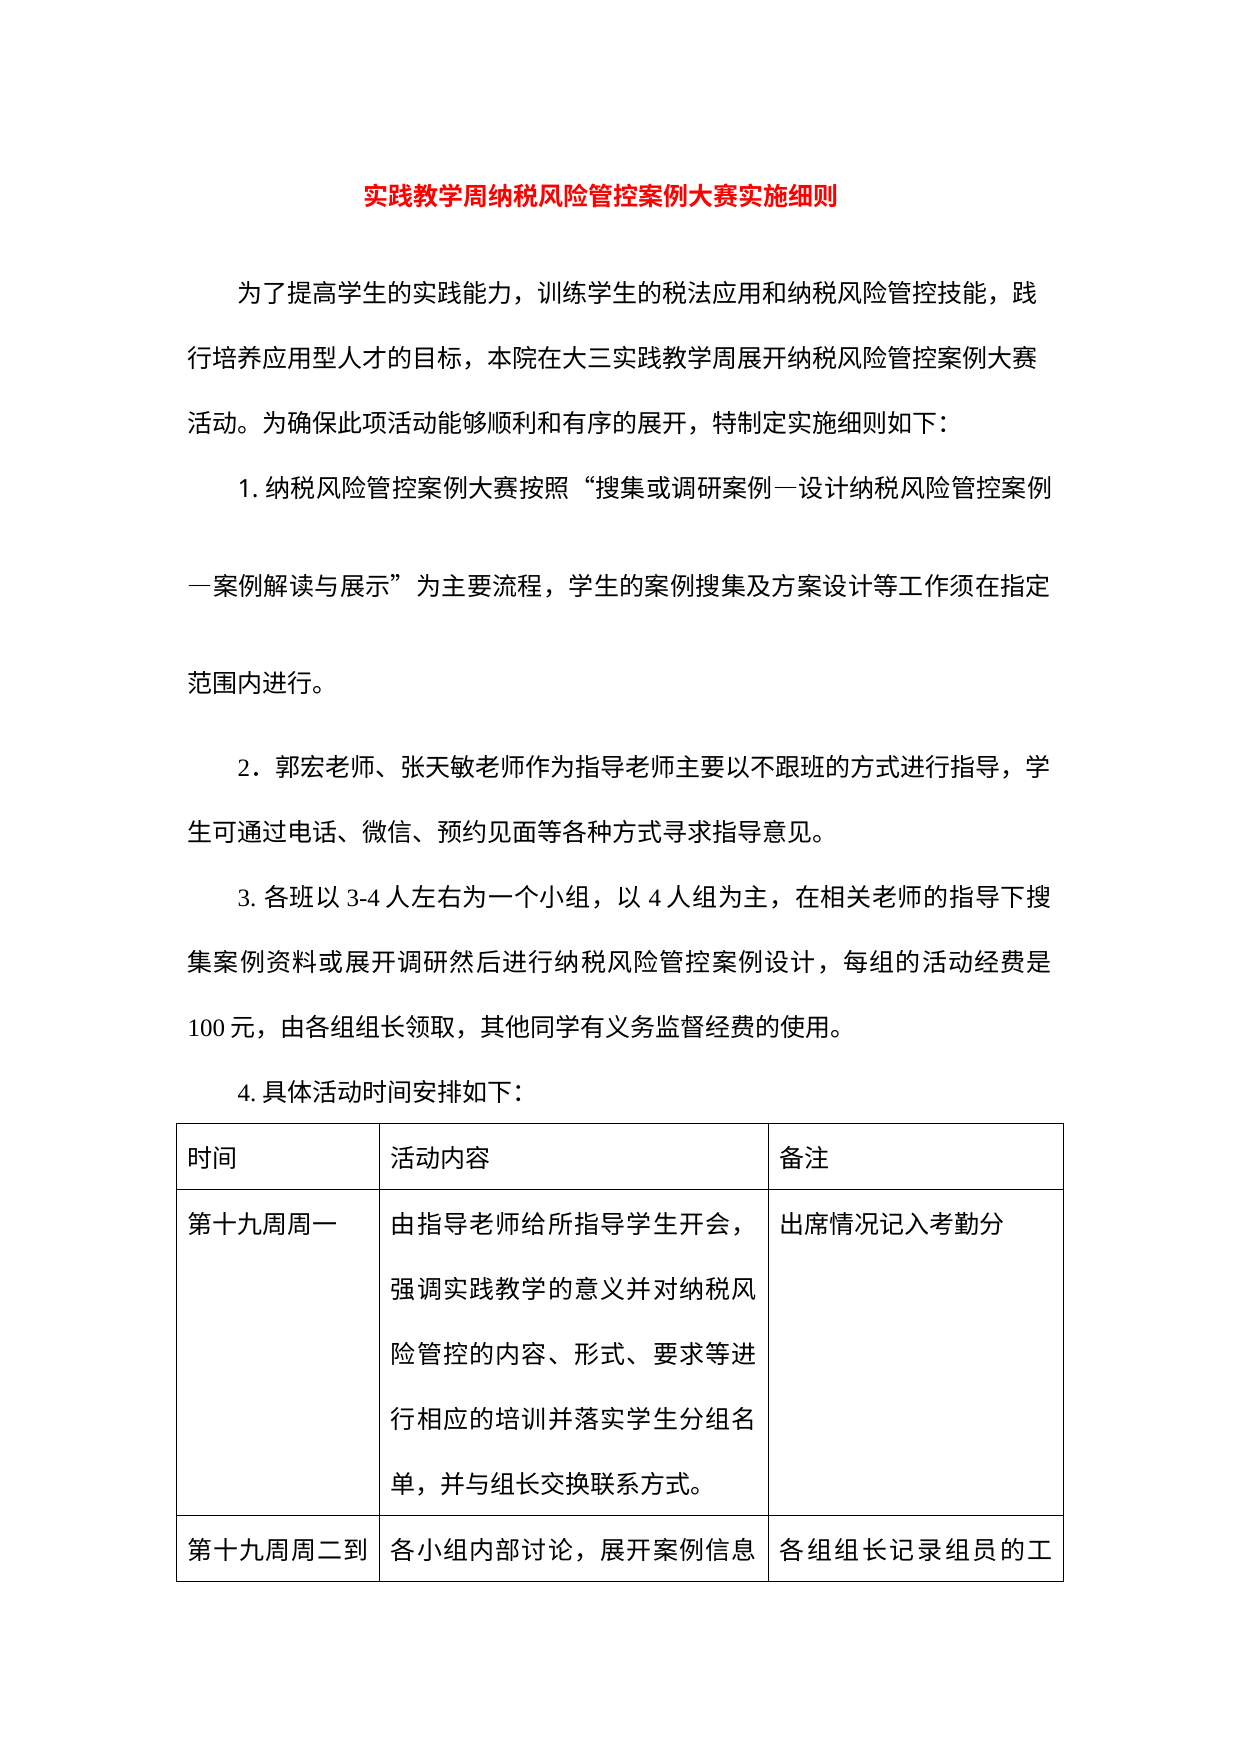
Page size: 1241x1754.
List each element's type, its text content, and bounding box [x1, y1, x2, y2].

table_cell 第十九周周二到第二十周周一 [177, 1516, 379, 1581]
table_header 备注 [769, 1124, 1063, 1189]
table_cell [380, 1516, 768, 1581]
table_header 时间 [177, 1124, 379, 1189]
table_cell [769, 1516, 1063, 1581]
text 4. 具体活动时间安排如下： [187, 1058, 1053, 1123]
table_cell 由指导老师给所指导学生开会，强调实践教学的意义并对纳税风险管控的内容、形式、要求等进行相应的培训并落实学生分组名单，并与组长交换联系方式。 [380, 1190, 768, 1515]
table_header 活动内容 [380, 1124, 768, 1189]
text 2．郭宏老师、张天敏老师作为指导老师主要以不跟班的方式进行指导，学生可通过电话、微信、预约见面等各种方式寻求指导意见。 [187, 733, 1053, 863]
text 实践教学周纳税风险管控案例大赛实施细则 [187, 162, 1053, 227]
text 3. 各班以3-4人左右为一个小组，以4人组为主，在相关老师的指导下搜集案例资料或展开调研然后进行纳税风险管控案例设计，每组的活动经费是100元，由各组组长领取，其他同学有义务监督经费的使用。 [187, 863, 1053, 1058]
table_cell 第十九周周一 [177, 1190, 379, 1515]
table_cell 出席情况记入考勤分 [769, 1190, 1063, 1515]
text 为了提高学生的实践能力，训练学生的税法应用和纳税风险管控技能，践行培养应用型人才的目标，本院在大三实践教学周展开纳税风险管控案例大赛活动。为确保此项活动能够顺利和有序的展开，特制定实施细则如下： [187, 259, 1053, 454]
text 1. 纳税风险管控案例大赛按照“搜集或调研案例—设计纳税风险管控案例—案例解读与展示”为主要流程，学生的案例搜集及方案设计等工作须在指定范围内进行。 [187, 454, 1053, 714]
